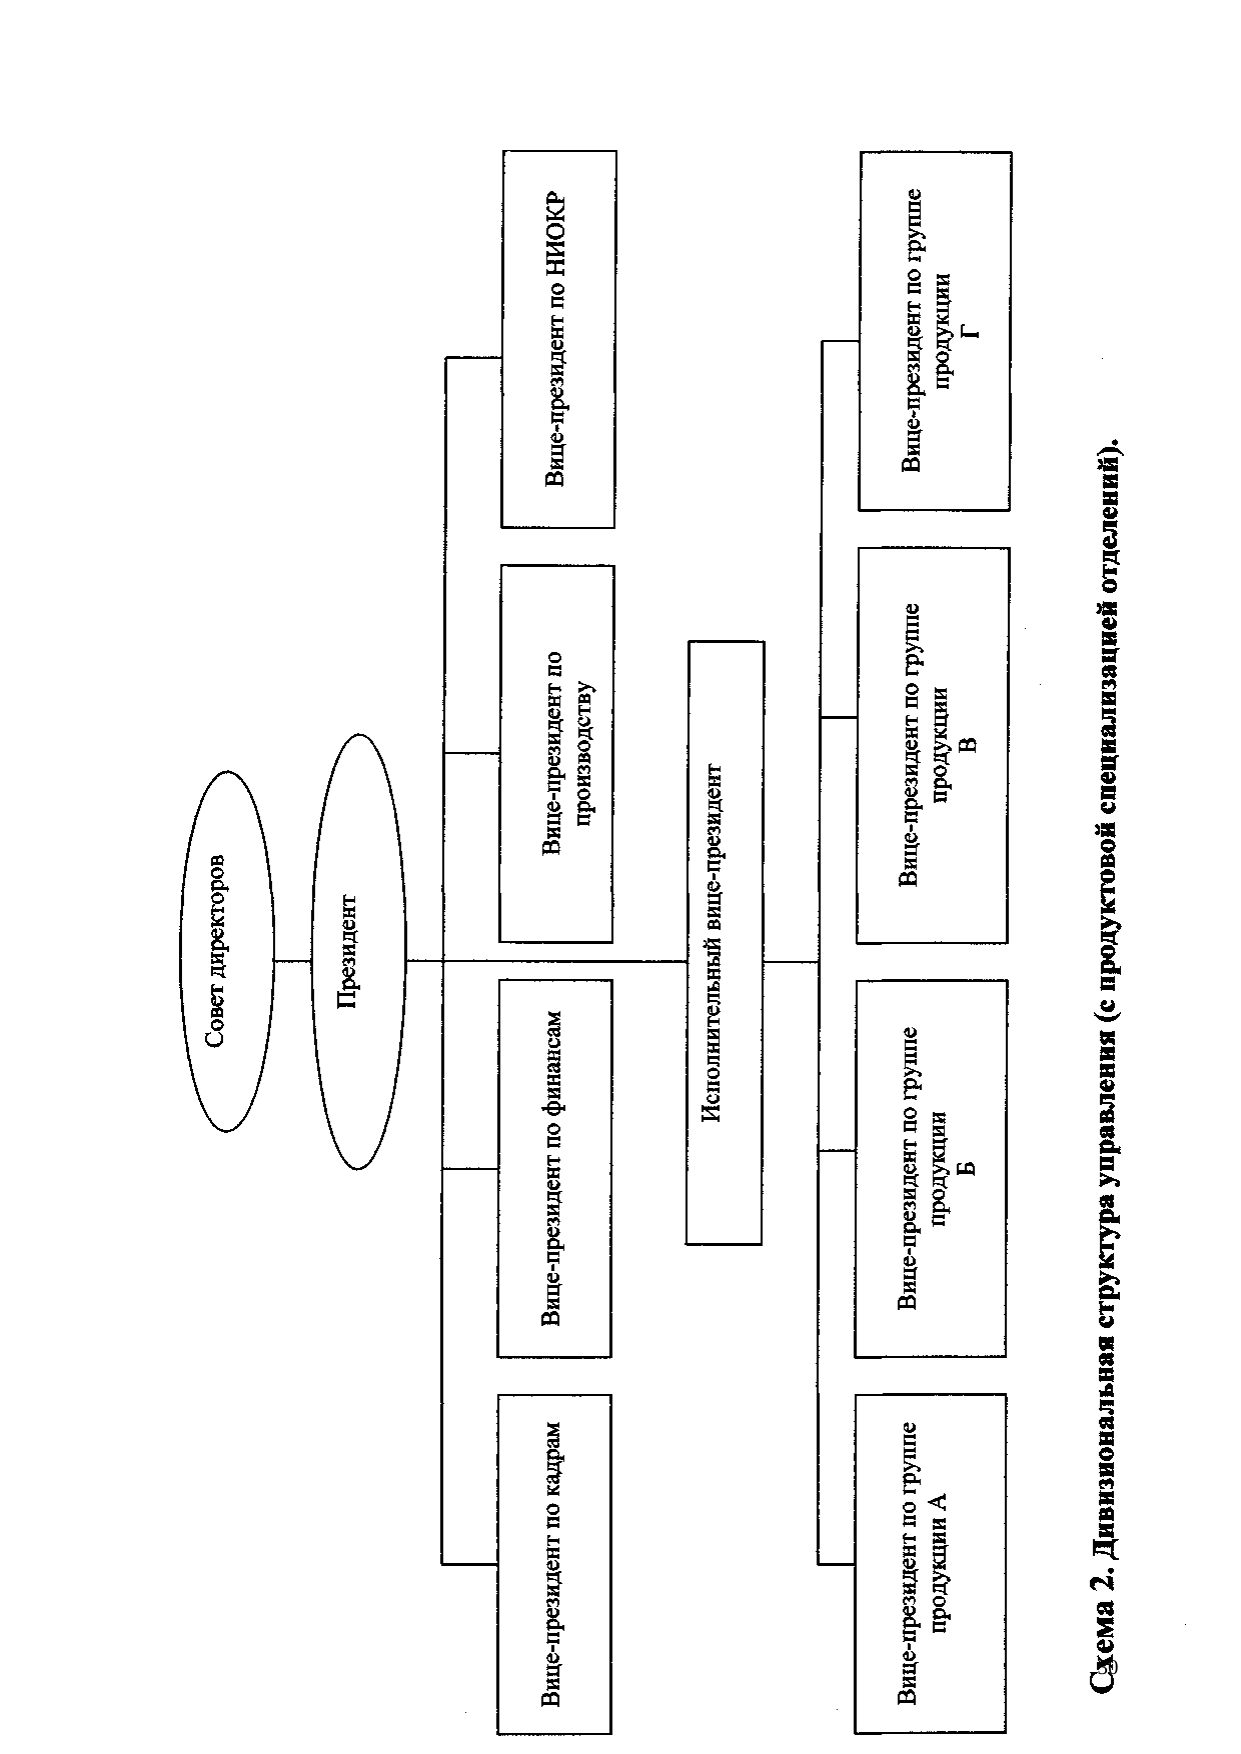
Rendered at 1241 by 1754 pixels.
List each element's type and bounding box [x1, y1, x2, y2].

picture [141, 150, 1217, 1738]
